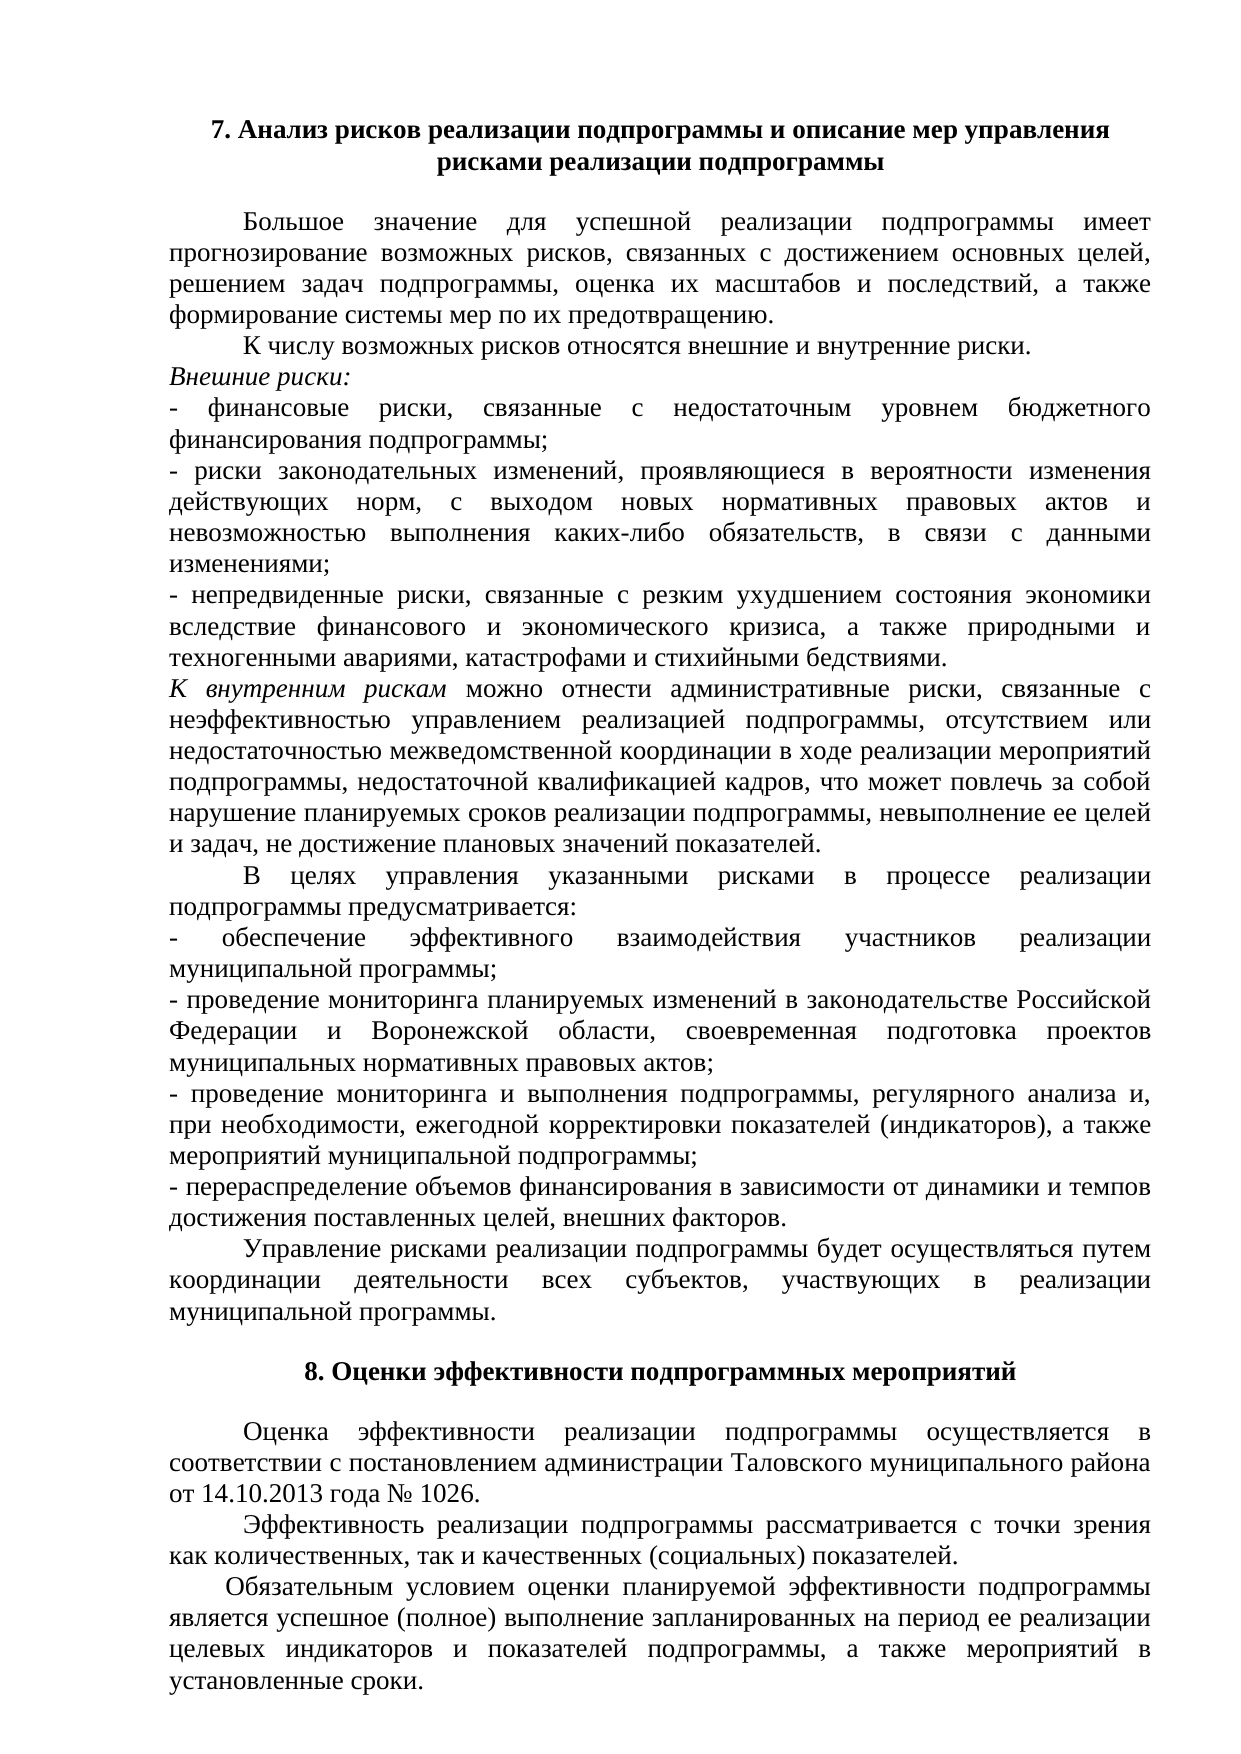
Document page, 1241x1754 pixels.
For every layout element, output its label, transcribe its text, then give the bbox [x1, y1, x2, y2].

text Обязательным условием оценки планируемой эффективности подпрограммы является успешное (полное) выполнение запланированных на период ее реализации целевых индикаторов и показателей подпрограммы, а также мероприятий в установленные сроки. [169, 1570, 1152, 1695]
text К числу возможных рисков относятся внешние и внутренние риски. [169, 329, 1152, 360]
text В целях управления указанными рисками в процессе реализации подпрограммы предусматривается: [169, 859, 1152, 921]
text - перераспределение объемов финансирования в зависимости от динамики и темпов достижения поставленных целей, внешних факторов. [169, 1170, 1152, 1232]
text - непредвиденные риски, связанные с резким ухудшением состояния экономики вследствие финансового и экономического кризиса, а также природными и техногенными авариями, катастрофами и стихийными бедствиями. [169, 578, 1152, 672]
text - проведение мониторинга и выполнения подпрограммы, регулярного анализа и, при необходимости, ежегодной корректировки показателей (индикаторов), а также мероприятий муниципальной подпрограммы; [169, 1077, 1152, 1170]
text Оценка эффективности реализации подпрограммы осуществляется в соответствии с постановлением администрации Таловского муниципального района от 14.10.2013 года № 1026. [169, 1414, 1152, 1508]
text К внутренним рискам можно отнести административные риски, связанные с неэффективностью управлением реализацией подпрограммы, отсутствием или недостаточностью межведомственной координации в ходе реализации мероприятий подпрограммы, недостаточной квалификацией кадров, что может повлечь за собой нарушение планируемых сроков реализации подпрограммы, невыполнение ее целей и задач, не достижение плановых значений показателей. [169, 672, 1152, 859]
text - финансовые риски, связанные с недостаточным уровнем бюджетного финансирования подпрограммы; [169, 392, 1152, 454]
text 8. Оценки эффективности подпрограммных мероприятий [169, 1355, 1152, 1386]
text Эффективность реализации подпрограммы рассматривается с точки зрения как количественных, так и качественных (социальных) показателей. [169, 1508, 1152, 1570]
text 7. Анализ рисков реализации подпрограммы и описание мер управления рисками реализации подпрограммы [169, 114, 1152, 176]
text Большое значение для успешной реализации подпрограммы имеет прогнозирование возможных рисков, связанных с достижением основных целей, решением задач подпрограммы, оценка их масштабов и последствий, а также формирование системы мер по их предотвращению. [169, 205, 1152, 329]
text - риски законодательных изменений, проявляющиеся в вероятности изменения действующих норм, с выходом новых нормативных правовых актов и невозможностью выполнения каких-либо обязательств, в связи с данными изменениями; [169, 454, 1152, 578]
text - обеспечение эффективного взаимодействия участников реализации муниципальной программы; [169, 921, 1152, 983]
text - проведение мониторинга планируемых изменений в законодательстве Российской Федерации и Воронежской области, своевременная подготовка проектов муниципальных нормативных правовых актов; [169, 983, 1152, 1077]
text Управление рисками реализации подпрограммы будет осуществляться путем координации деятельности всех субъектов, участвующих в реализации муниципальной программы. [169, 1232, 1152, 1326]
text Внешние риски: [169, 360, 1152, 392]
